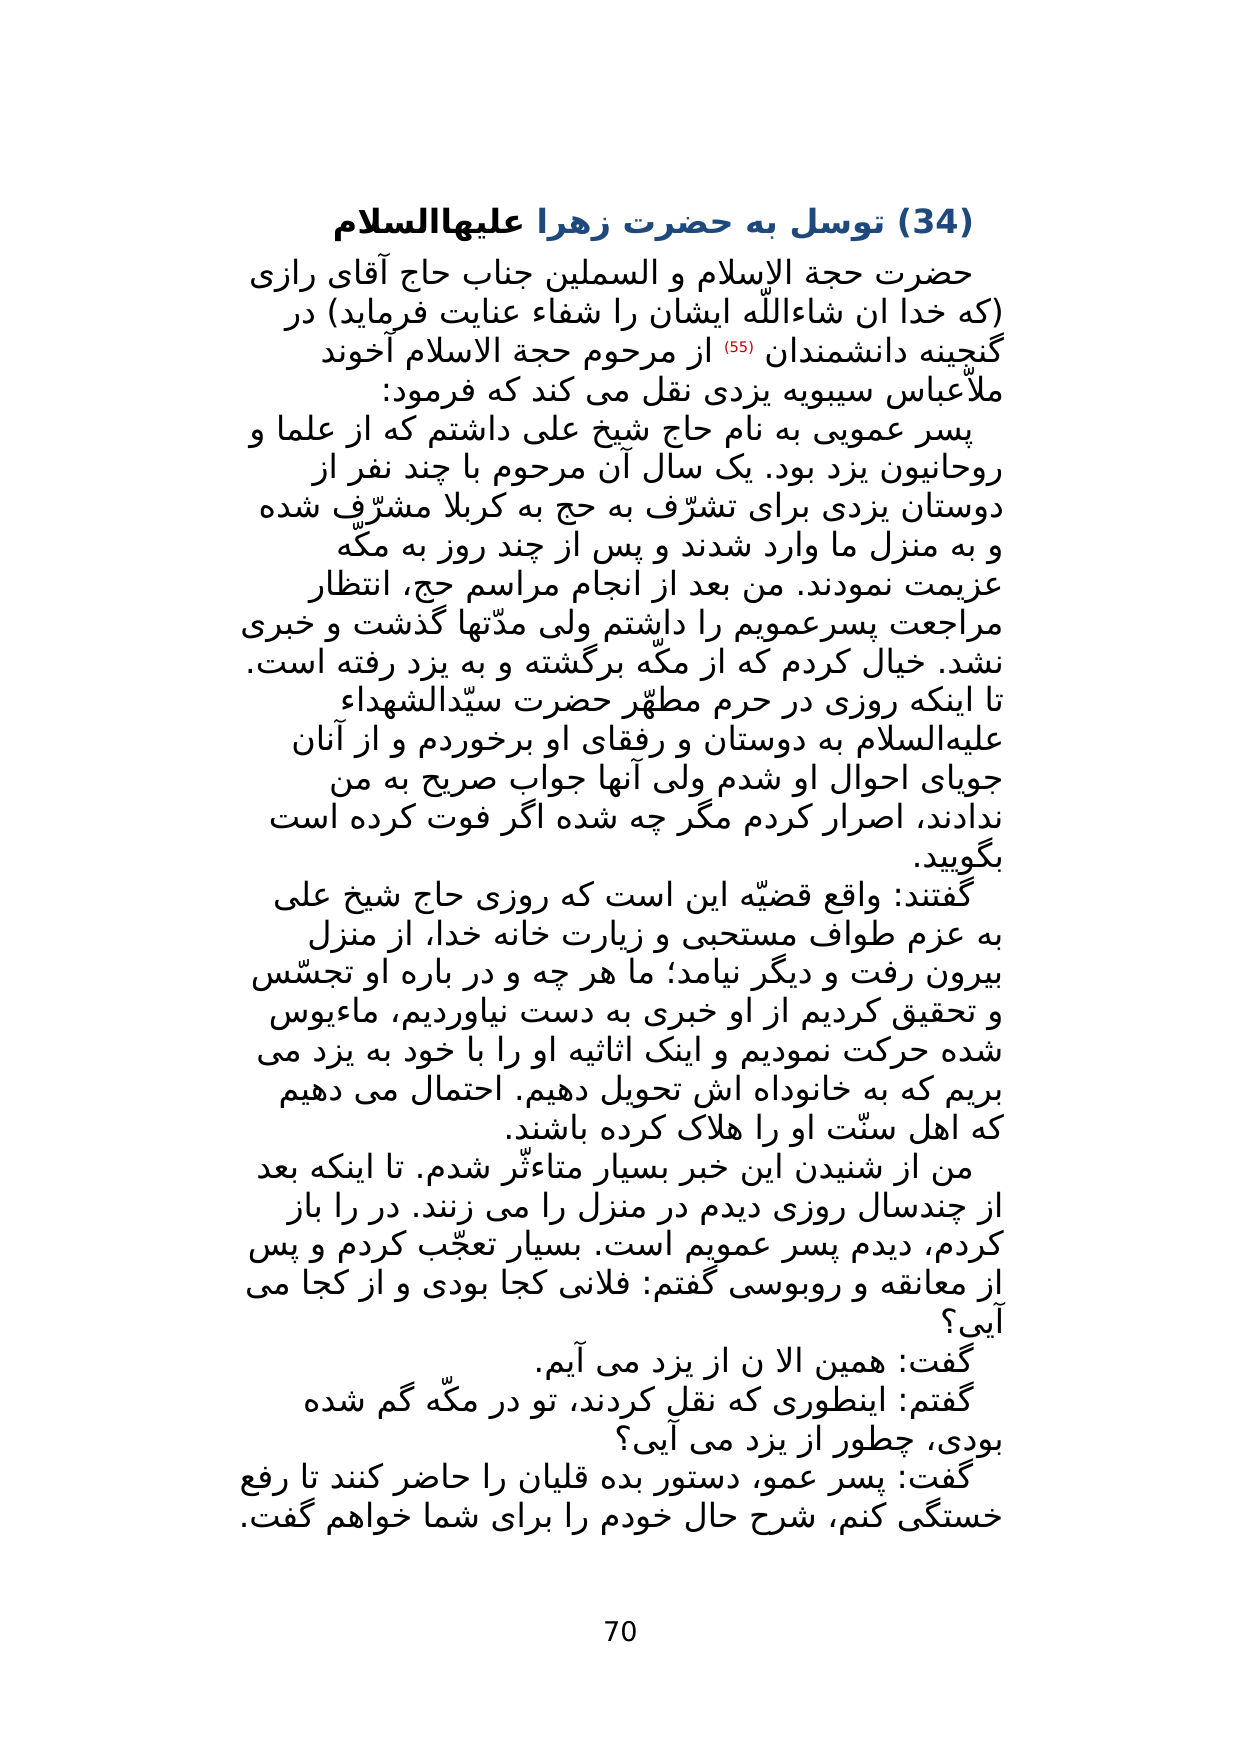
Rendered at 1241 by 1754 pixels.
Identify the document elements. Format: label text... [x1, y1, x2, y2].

text پسر عمویی به نام حاج شیخ علی داشتم که از علما و روحانیون یزد بود. یک سال آن مرحوم با چند نفر از دوستان یزدی برای تشرّف به حج به کربلا مشرّف شده و به منزل ما وارد شدند و پس از چند روز به مکّه عزیمت نمودند. من بعد از انجام مراسم حج، انتظار مراجعت پسرعمویم را داشتم ولی مدّتها گذشت و خبری نشد. خیال کردم که از مکّه برگشته و به یزد رفته است. تا اینکه روزی در حرم مطهّر حضرت سیّدالشهداء علیه‌السلام به دوستان و رفقای او برخوردم و از آنان جویای احوال او شدم ولی آنها جواب صریح به من ندادند، اصرار کردم مگر چه شده اگر فوت کرده است بگویید. [236, 409, 1004, 875]
text گفتم: اینطوری که نقل کردند، تو در مکّه گم شده بودی، چطور از یزد می آیی؟ [236, 1380, 1004, 1458]
text من از شنیدن این خبر بسیار متاءثّر شدم. تا اینکه بعد از چندسال روزی دیدم در منزل را می زنند. در را باز کردم، دیدم پسر عمویم است. بسیار تعجّب کردم و پس از معانقه و روبوسی گفتم: فلانی کجا بودی و از کجا می آیی؟ [236, 1147, 1004, 1341]
text گفت: پسر عمو، دستور بده قلیان را حاضر کنند تا رفع خستگی کنم، شرح حال خودم را برای شما خواهم گفت. [236, 1458, 1004, 1536]
text گفت: همین الا ن از یزد می آیم. [236, 1341, 1004, 1380]
text حضرت حجة الاسلام و السملین جناب حاج آقای رازی (که خدا ان شاءاللّه ایشان را شفاء عنایت فرماید) در گنجینه دانشمندان (55) از مرحوم حجة الاسلام آخوند ملاّعباس سیبویه یزدی نقل می کند که فرمود: [236, 253, 1004, 409]
subtitle (34) توسل به حضرت زهرا علیها‌السلام [236, 202, 1004, 241]
text گفتند: واقع قضیّه این است که روزی حاج شیخ علی به عزم طواف مستحبی و زیارت خانه خدا، از منزل بیرون رفت و دیگر نیامد؛ ما هر چه و در باره او تجسّس و تحقیق کردیم از او خبری به دست نیاوردیم، ماءیوس شده حرکت نمودیم و اینک اثاثیه او را با خود به یزد می بریم که به خانوداه اش تحویل دهیم. احتمال می دهیم که اهل سنّت او را هلاک کرده باشند. [236, 875, 1004, 1147]
